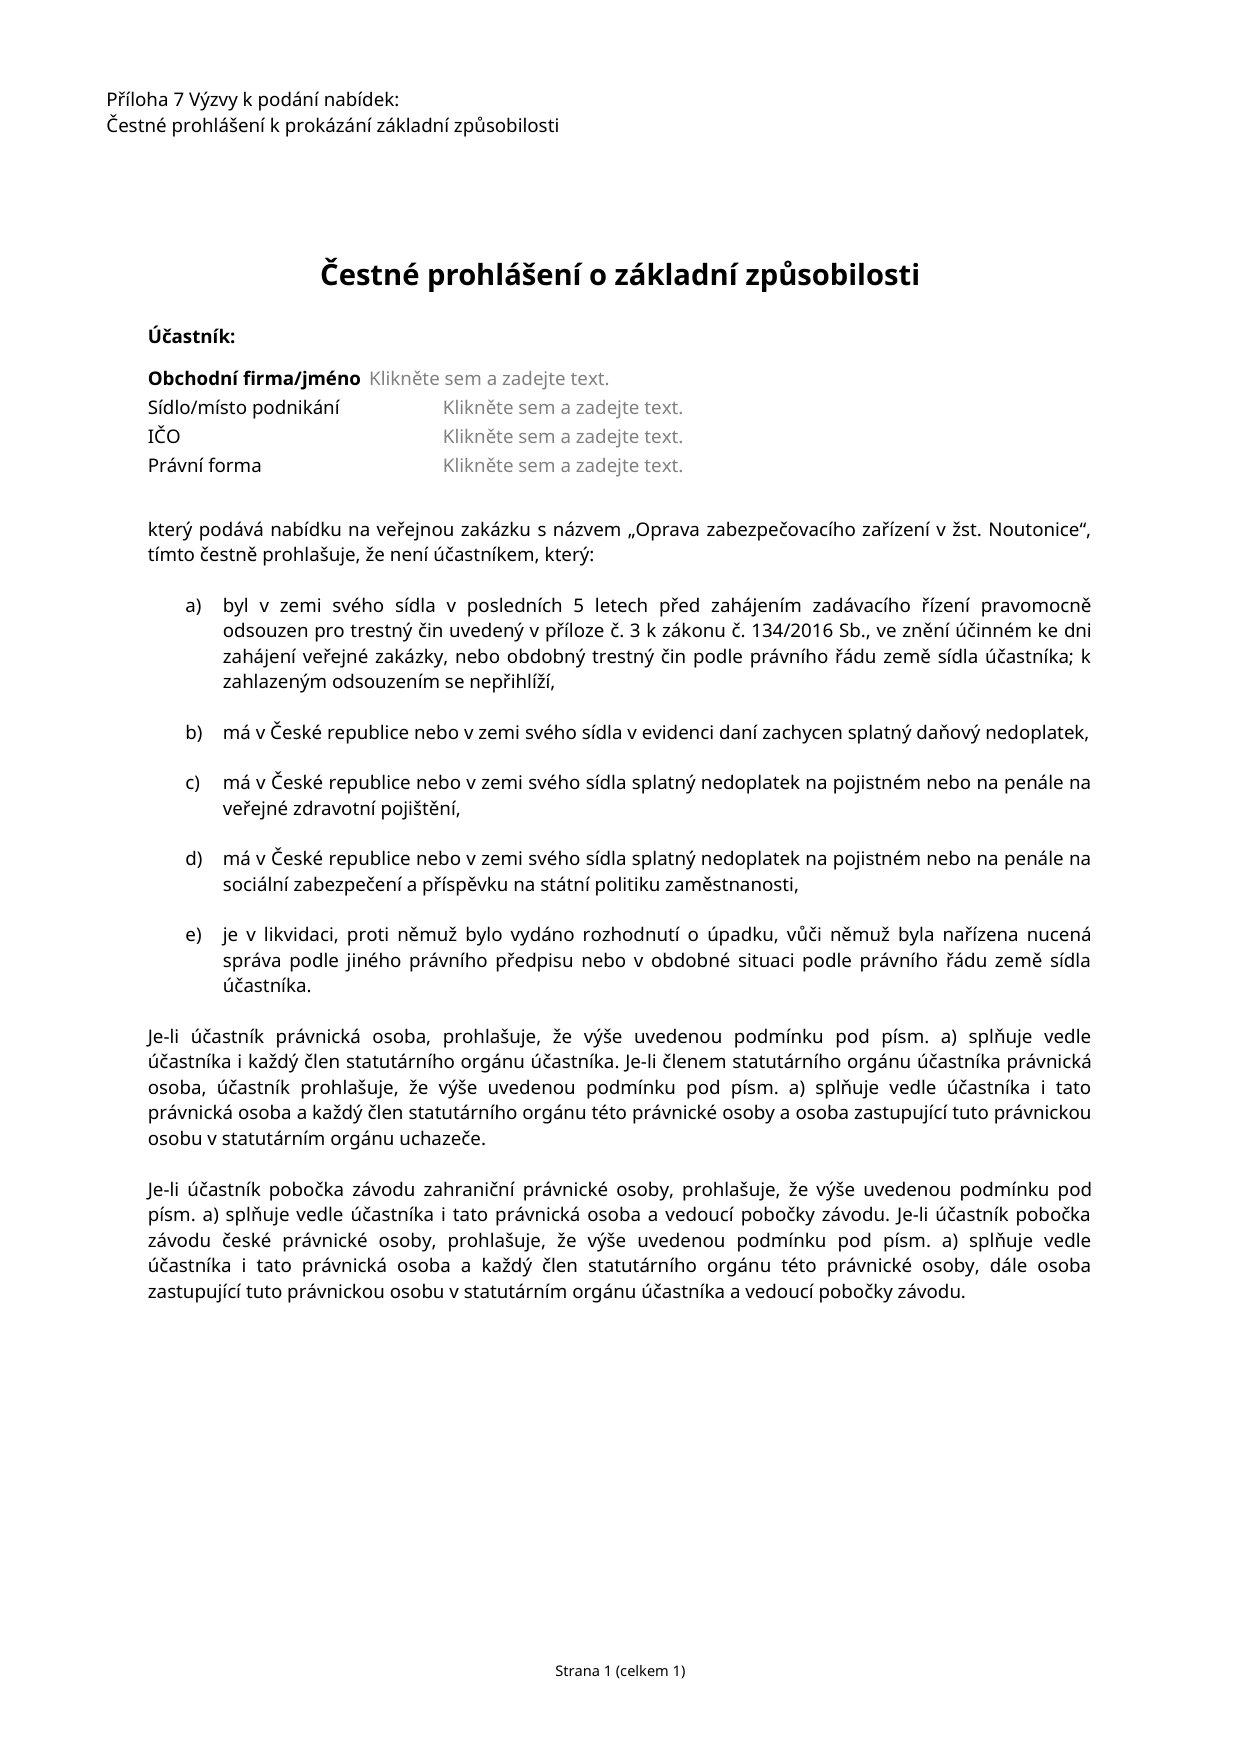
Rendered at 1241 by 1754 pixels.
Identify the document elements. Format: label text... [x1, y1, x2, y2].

text Je-li účastník pobočka závodu zahraniční právnické osoby, prohlašuje, že výše uvedenou podmínku pod písm. a) splňuje vedle účastníka i tato právnická osoba a vedoucí pobočky závodu. Je-li účastník pobočka závodu české právnické osoby, prohlašuje, že výše uvedenou podmínku pod písm. a) splňuje vedle účastníka i tato právnická osoba a každý člen statutárního orgánu této právnické osoby, dále osoba zastupující tuto právnickou osobu v statutárním orgánu účastníka a vedoucí pobočky závodu. [148, 1176, 1093, 1304]
list má v České republice nebo v zemi svého sídla splatný nedoplatek na pojistném nebo na penále na veřejné zdravotní pojištění, [185, 769, 1093, 821]
title Čestné prohlášení o základní způsobilosti [148, 254, 1093, 293]
text který podává nabídku na veřejnou zakázku s názvem „Oprava zabezpečovacího zařízení v žst. Noutonice“, tímto čestně prohlašuje, že není účastníkem, který: [148, 516, 1093, 567]
text IČO [148, 420, 1093, 449]
text Je-li účastník právnická osoba, prohlašuje, že výše uvedenou podmínku pod písm. a) splňuje vedle účastníka i každý člen statutárního orgánu účastníka. Je-li členem statutárního orgánu účastníka právnická osoba, účastník prohlašuje, že výše uvedenou podmínku pod písm. a) splňuje vedle účastníka i tato právnická osoba a každý člen statutárního orgánu této právnické osoby a osoba zastupující tuto právnickou osobu v statutárním orgánu uchazeče. [148, 1023, 1093, 1151]
list má v České republice nebo v zemi svého sídla v evidenci daní zachycen splatný daňový nedoplatek, [185, 719, 1093, 744]
list má v České republice nebo v zemi svého sídla splatný nedoplatek na pojistném nebo na penále na sociální zabezpečení a příspěvku na státní politiku zaměstnanosti, [185, 846, 1093, 897]
text Právní forma [148, 449, 1093, 478]
list je v likvidaci, proti němuž bylo vydáno rozhodnutí o úpadku, vůči němuž byla nařízena nucená správa podle jiného právního předpisu nebo v obdobné situaci podle právního řádu země sídla účastníka. [185, 922, 1093, 998]
list byl v zemi svého sídla v posledních 5 letech před zahájením zadávacího řízení pravomocně odsouzen pro trestný čin uvedený v příloze č. 3 k zákonu č. 134/2016 Sb., ve znění účinném ke dni zahájení veřejné zakázky, nebo obdobný trestný čin podle právního řádu země sídla účastníka; k zahlazeným odsouzením se nepřihlíží, [185, 592, 1093, 694]
text Účastník: [148, 318, 1093, 349]
text Sídlo/místo podnikání [148, 391, 1093, 420]
text Obchodní firma/jméno [148, 362, 1093, 391]
